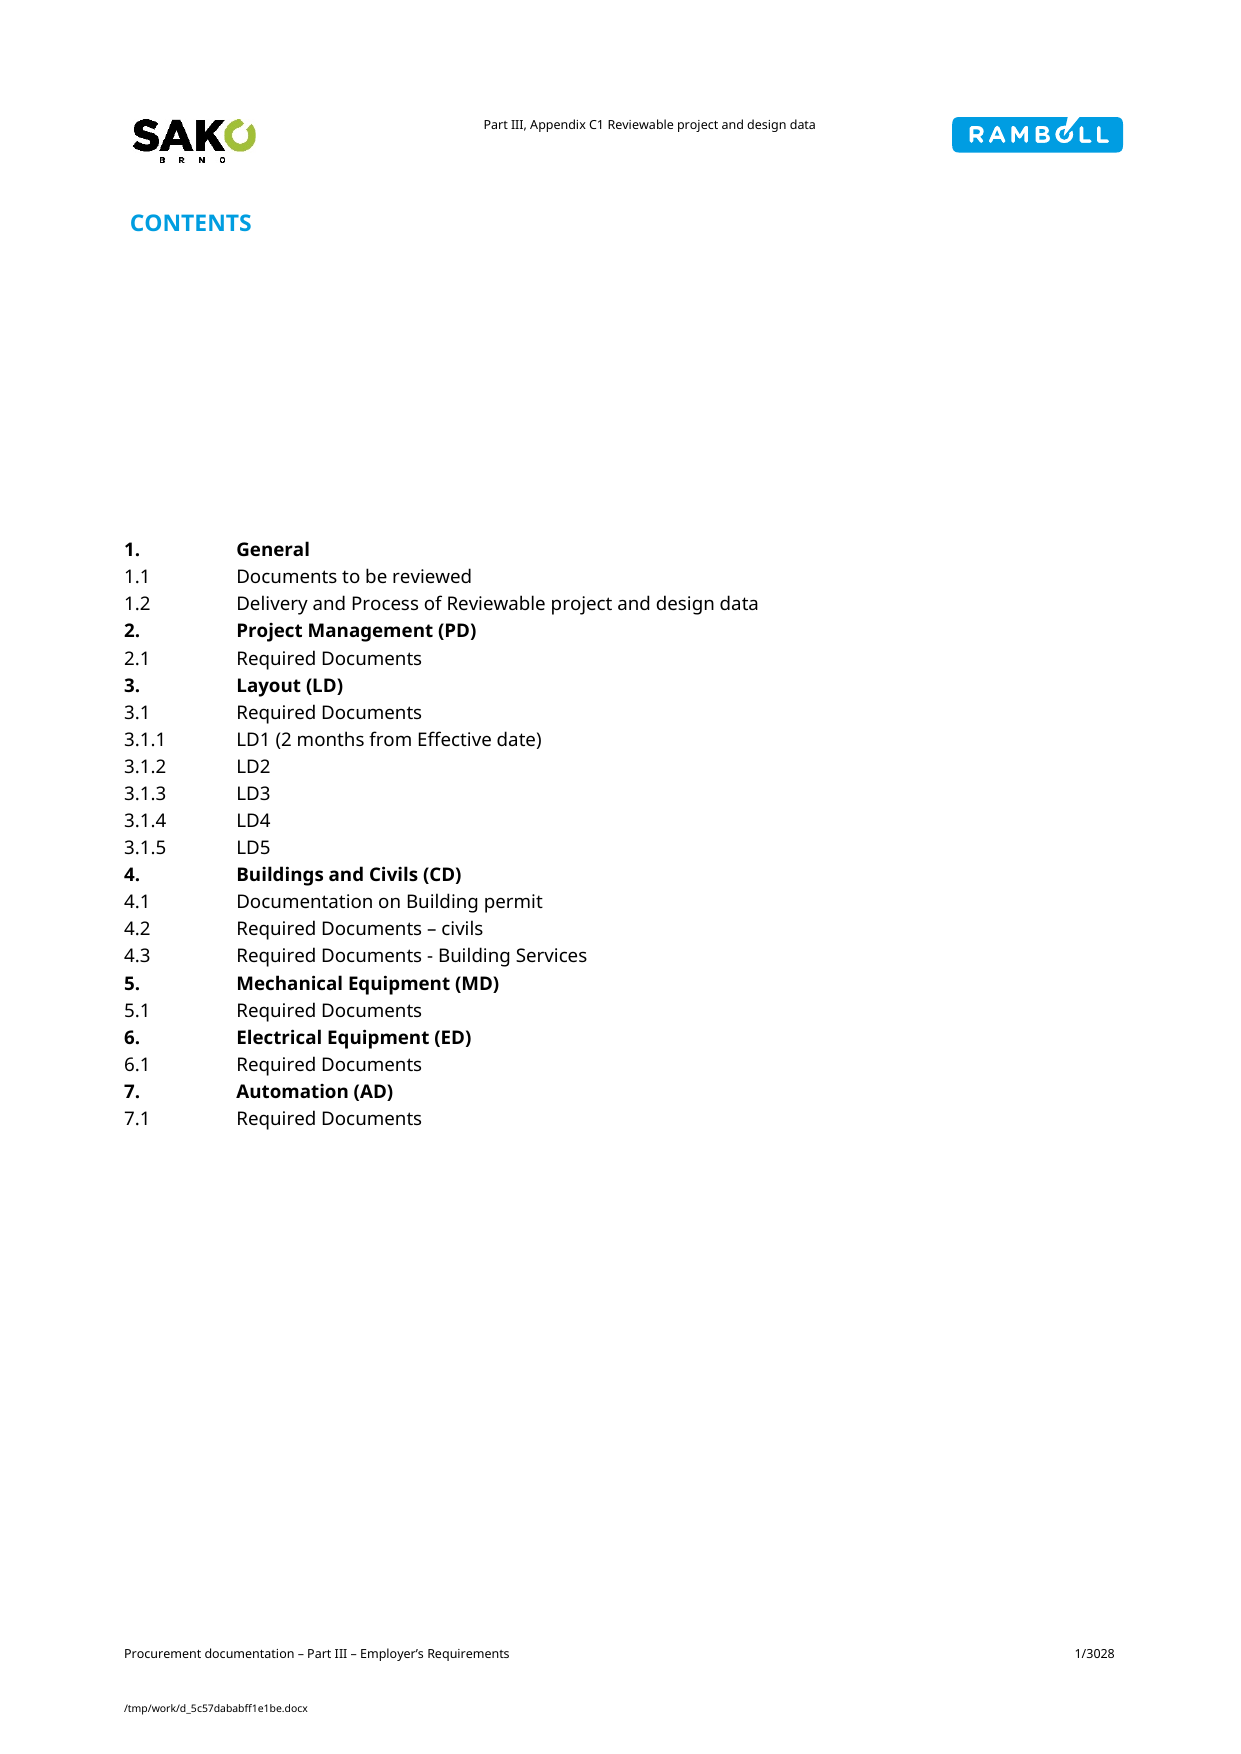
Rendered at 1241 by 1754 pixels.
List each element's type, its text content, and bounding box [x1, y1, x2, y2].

text 7. Automation (AD) 24 [124, 1077, 880, 1104]
text 4.1 Documentation on Building permit 11 [124, 887, 880, 914]
text 1.2 Delivery and Process of Reviewable project and design data 3 [124, 589, 880, 616]
picture [132, 119, 256, 163]
text 2.1 Required Documents 4 [124, 643, 880, 670]
text 3. Layout (LD) 8 [124, 670, 880, 697]
text 3.1 Required Documents 8 [124, 697, 880, 724]
text 3.1.4 LD4 10 [124, 806, 880, 833]
text 2. Project Management (PD) 4 [124, 616, 880, 643]
text 6.1 Required Documents 19 [124, 1049, 880, 1077]
text 5. Mechanical Equipment (MD) 15 [124, 968, 880, 995]
text 4. Buildings and Civils (CD) 11 [124, 860, 880, 887]
text 5.1 Required Documents 15 [124, 995, 880, 1022]
text 4.3 Required Documents - Building Services 14 [124, 941, 880, 968]
text 1.1 Documents to be reviewed 2 [124, 562, 880, 589]
table_header Contents [124, 207, 1040, 508]
text 1. General 2 [124, 535, 880, 562]
text 3.1.5 LD5 10 [124, 833, 880, 860]
text 7.1 Required Documents 24 [124, 1104, 880, 1131]
text 3.1.3 LD3 9 [124, 779, 880, 806]
text 3.1.1 LD1 (2 months from Effective date) 8 [124, 724, 880, 752]
text 4.2 Required Documents – civils 12 [124, 914, 880, 941]
text 6. Electrical Equipment (ED) 19 [124, 1022, 880, 1049]
text 3.1.2 LD2 9 [124, 752, 880, 779]
